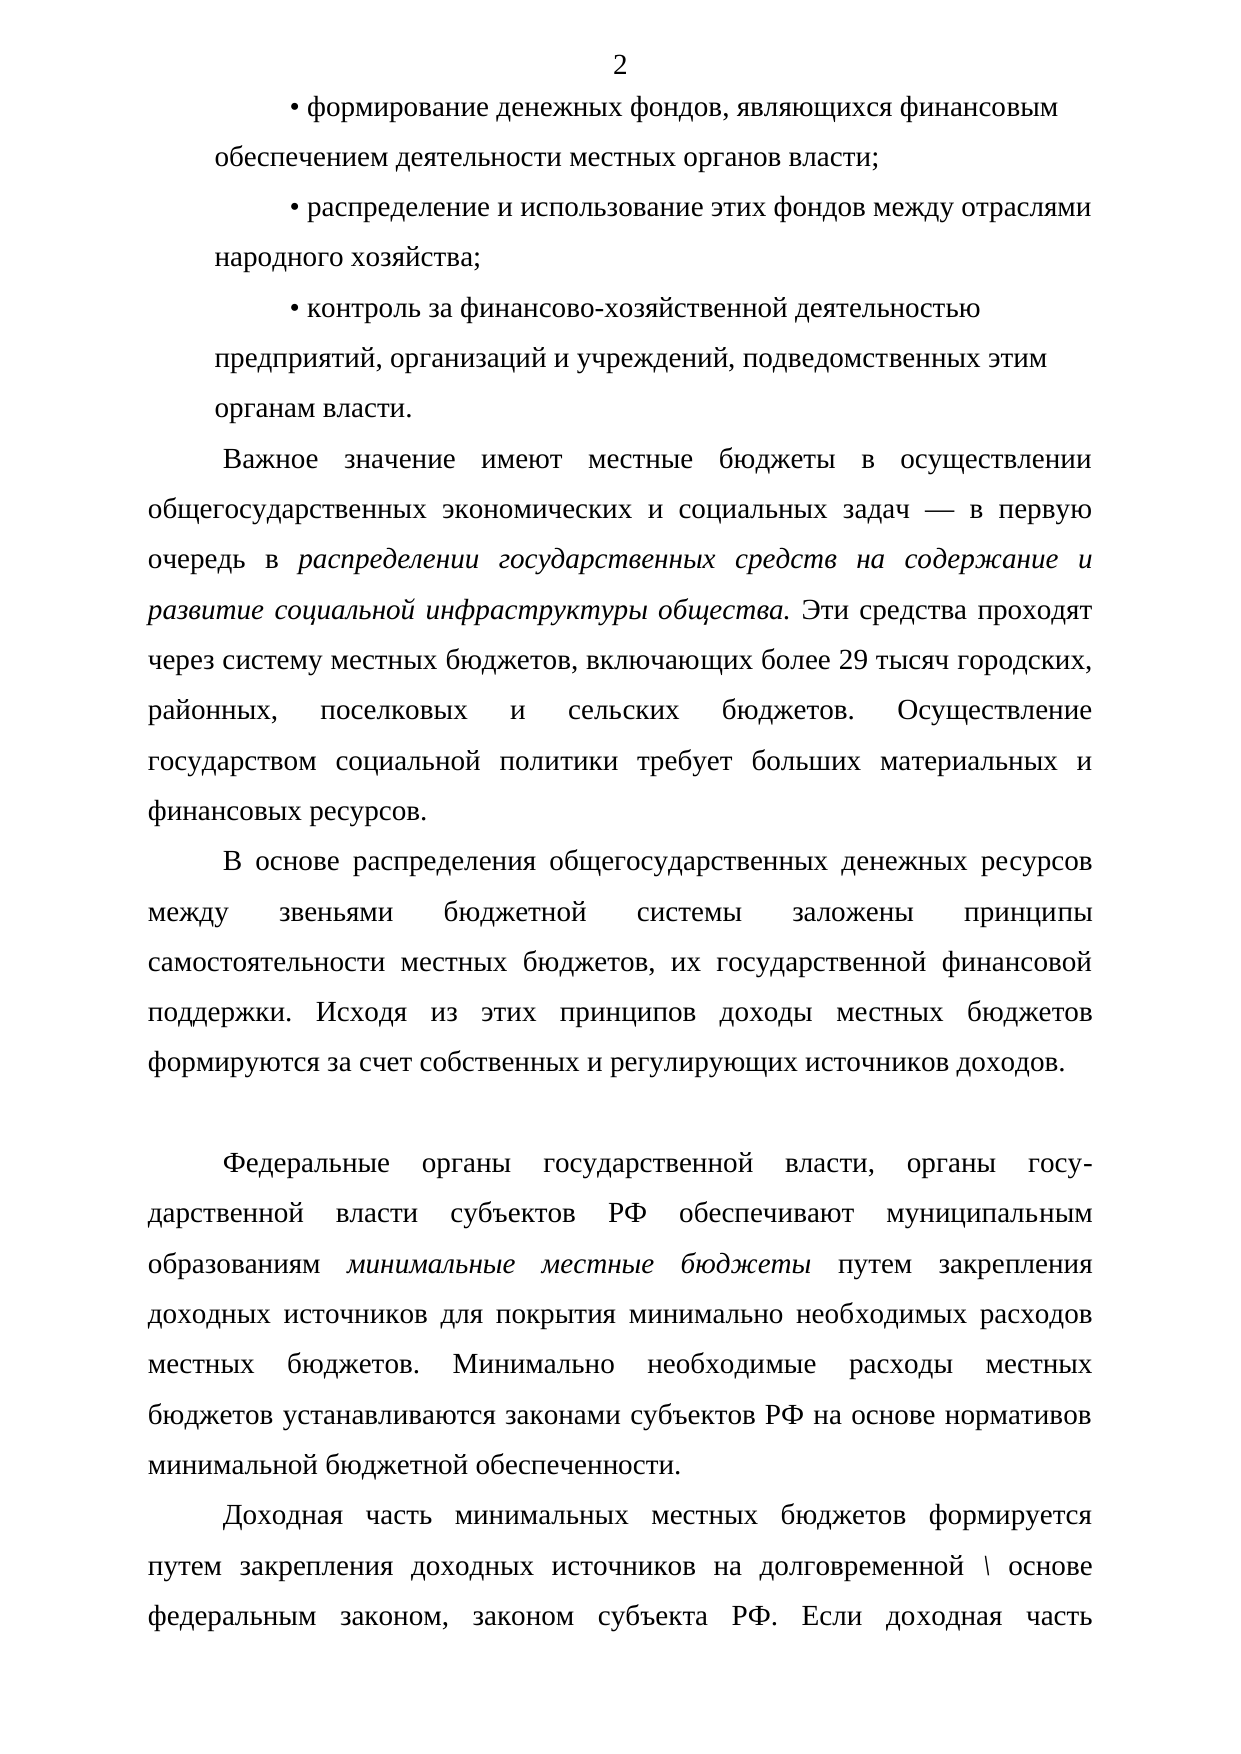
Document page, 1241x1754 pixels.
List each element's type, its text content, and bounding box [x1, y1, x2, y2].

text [148, 1497, 1092, 1632]
text Федеральные органы государственной власти, органы государственной власти субъектов РФ обеспечивают муниципальным образованиям минимальные местные бюджеты путем закрепления доходных источников для покрытия минимально необходимых расходов местных бюджетов. Минимально необходимые расходы местных бюджетов устанавливаются законами субъектов РФ на основе нормативов минимальной бюджетной обеспеченности. [148, 1145, 1092, 1481]
text • распределение и использование этих фондов между отраслями народного хозяйства; [214, 189, 1092, 273]
text Важное значение имеют местные бюджеты в осуществлении общегосударственных экономических и социальных задач — в первую очередь в распределении государственных средств на содержание и развитие социальной инфраструктуры общества. Эти средства проходят через систему местных бюджетов, включающих более 29 тысяч городских, районных, поселковых и сельских бюджетов. Осуществление государством социальной политики требует больших материальных и финансовых ресурсов. [148, 441, 1092, 827]
text • формирование денежных фондов, являющихся финансовым обеспечением деятельности местных органов власти; [214, 89, 1092, 172]
text В основе распределения общегосударственных денежных ресурсов между звеньями бюджетной системы заложены принципы самостоятельности местных бюджетов, их государственной финансовой поддержки. Исходя из этих принципов доходы местных бюджетов формируются за счет собственных и регулирующих источников доходов. [148, 843, 1092, 1078]
text • контроль за финансово-хозяйственной деятельностью предприятий, организаций и учреждений, подведомственных этим органам власти. [214, 290, 1092, 424]
